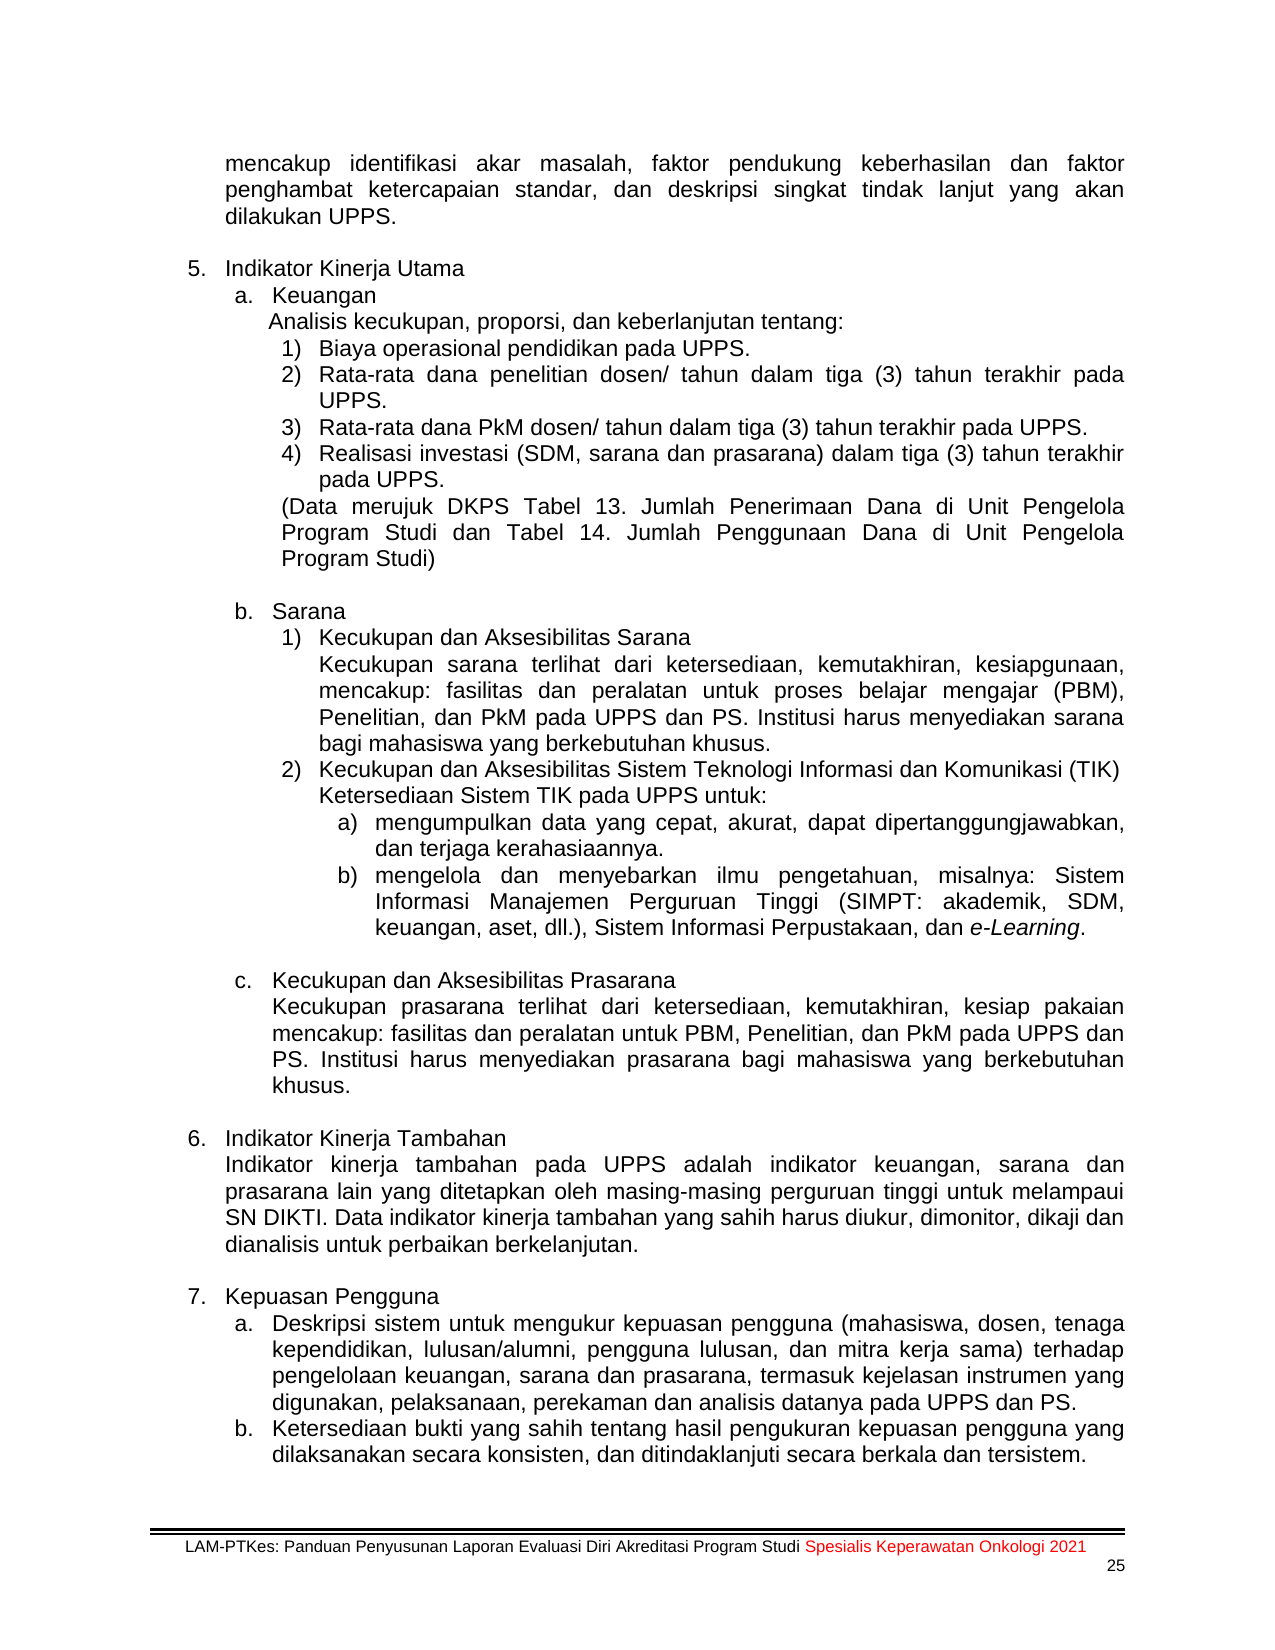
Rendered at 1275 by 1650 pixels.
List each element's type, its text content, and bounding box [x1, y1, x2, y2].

list mengumpulkan data yang cepat, akurat, dapat dipertanggungjawabkan, dan terjaga kerahasiaannya. [337, 809, 1125, 862]
list Sarana [234, 598, 1125, 624]
list Indikator Kinerja Utama [187, 255, 1125, 282]
list mengelola dan menyebarkan ilmu pengetahuan, misalnya: Sistem Informasi Manajemen Perguruan Tinggi (SIMPT: akademik, SDM, keuangan, aset, dll.), Sistem Informasi Perpustakaan, dan e-Learning. [337, 862, 1125, 941]
list Kecukupan dan Aksesibilitas Prasarana [234, 967, 1125, 993]
list Deskripsi sistem untuk mengukur kepuasan pengguna (mahasiswa, dosen, tenaga kependidikan, lulusan/alumni, pengguna lulusan, dan mitra kerja sama) terhadap pengelolaan keuangan, sarana dan prasarana, termasuk kejelasan instrumen yang digunakan, pelaksanaan, perekaman dan analisis datanya pada UPPS dan PS. [234, 1309, 1125, 1415]
list Kepuasan Pengguna [187, 1283, 1125, 1309]
list Ketersediaan bukti yang sahih tentang hasil pengukuran kepuasan pengguna yang dilaksanakan secara konsisten, dan ditindaklanjuti secara berkala dan tersistem. [234, 1415, 1125, 1468]
list Rata-rata dana PkM dosen/ tahun dalam tiga (3) tahun terakhir pada UPPS. [281, 413, 1125, 440]
list Indikator Kinerja Tambahan [187, 1125, 1125, 1151]
text Kecukupan sarana terlihat dari ketersediaan, kemutakhiran, kesiapgunaan, mencakup: fasilitas dan peralatan untuk proses belajar mengajar (PBM), Penelitian, dan PkM pada UPPS dan PS. Institusi harus menyediakan sarana bagi mahasiswa yang berkebutuhan khusus. [319, 651, 1125, 756]
text Indikator kinerja tambahan pada UPPS adalah indikator keuangan, sarana dan prasarana lain yang ditetapkan oleh masing-masing perguruan tinggi untuk melampaui SN DIKTI. Data indikator kinerja tambahan yang sahih harus diukur, dimonitor, dikaji dan dianalisis untuk perbaikan berkelanjutan. [225, 1151, 1125, 1257]
text Analisis kecukupan, proporsi, dan keberlanjutan tentang: [268, 308, 1125, 334]
list Keuangan [234, 282, 1125, 308]
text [225, 150, 1125, 229]
text Kecukupan prasarana terlihat dari ketersediaan, kemutakhiran, kesiap pakaian mencakup: fasilitas dan peralatan untuk PBM, Penelitian, dan PkM pada UPPS dan PS. Institusi harus menyediakan prasarana bagi mahasiswa yang berkebutuhan khusus. [272, 993, 1125, 1099]
list Realisasi investasi (SDM, sarana dan prasarana) dalam tiga (3) tahun terakhir pada UPPS. [281, 440, 1125, 493]
list Biaya operasional pendidikan pada UPPS. [281, 334, 1125, 361]
text (Data merujuk DKPS Tabel 13. Jumlah Penerimaan Dana di Unit Pengelola Program Studi dan Tabel 14. Jumlah Penggunaan Dana di Unit Pengelola Program Studi) [281, 493, 1125, 572]
list Rata-rata dana penelitian dosen/ tahun dalam tiga (3) tahun terakhir pada UPPS. [281, 361, 1125, 413]
list Kecukupan dan Aksesibilitas Sistem Teknologi Informasi dan Komunikasi (TIK) [281, 756, 1125, 782]
list Kecukupan dan Aksesibilitas Sarana [281, 624, 1125, 651]
text Ketersediaan Sistem TIK pada UPPS untuk: [319, 782, 1125, 809]
